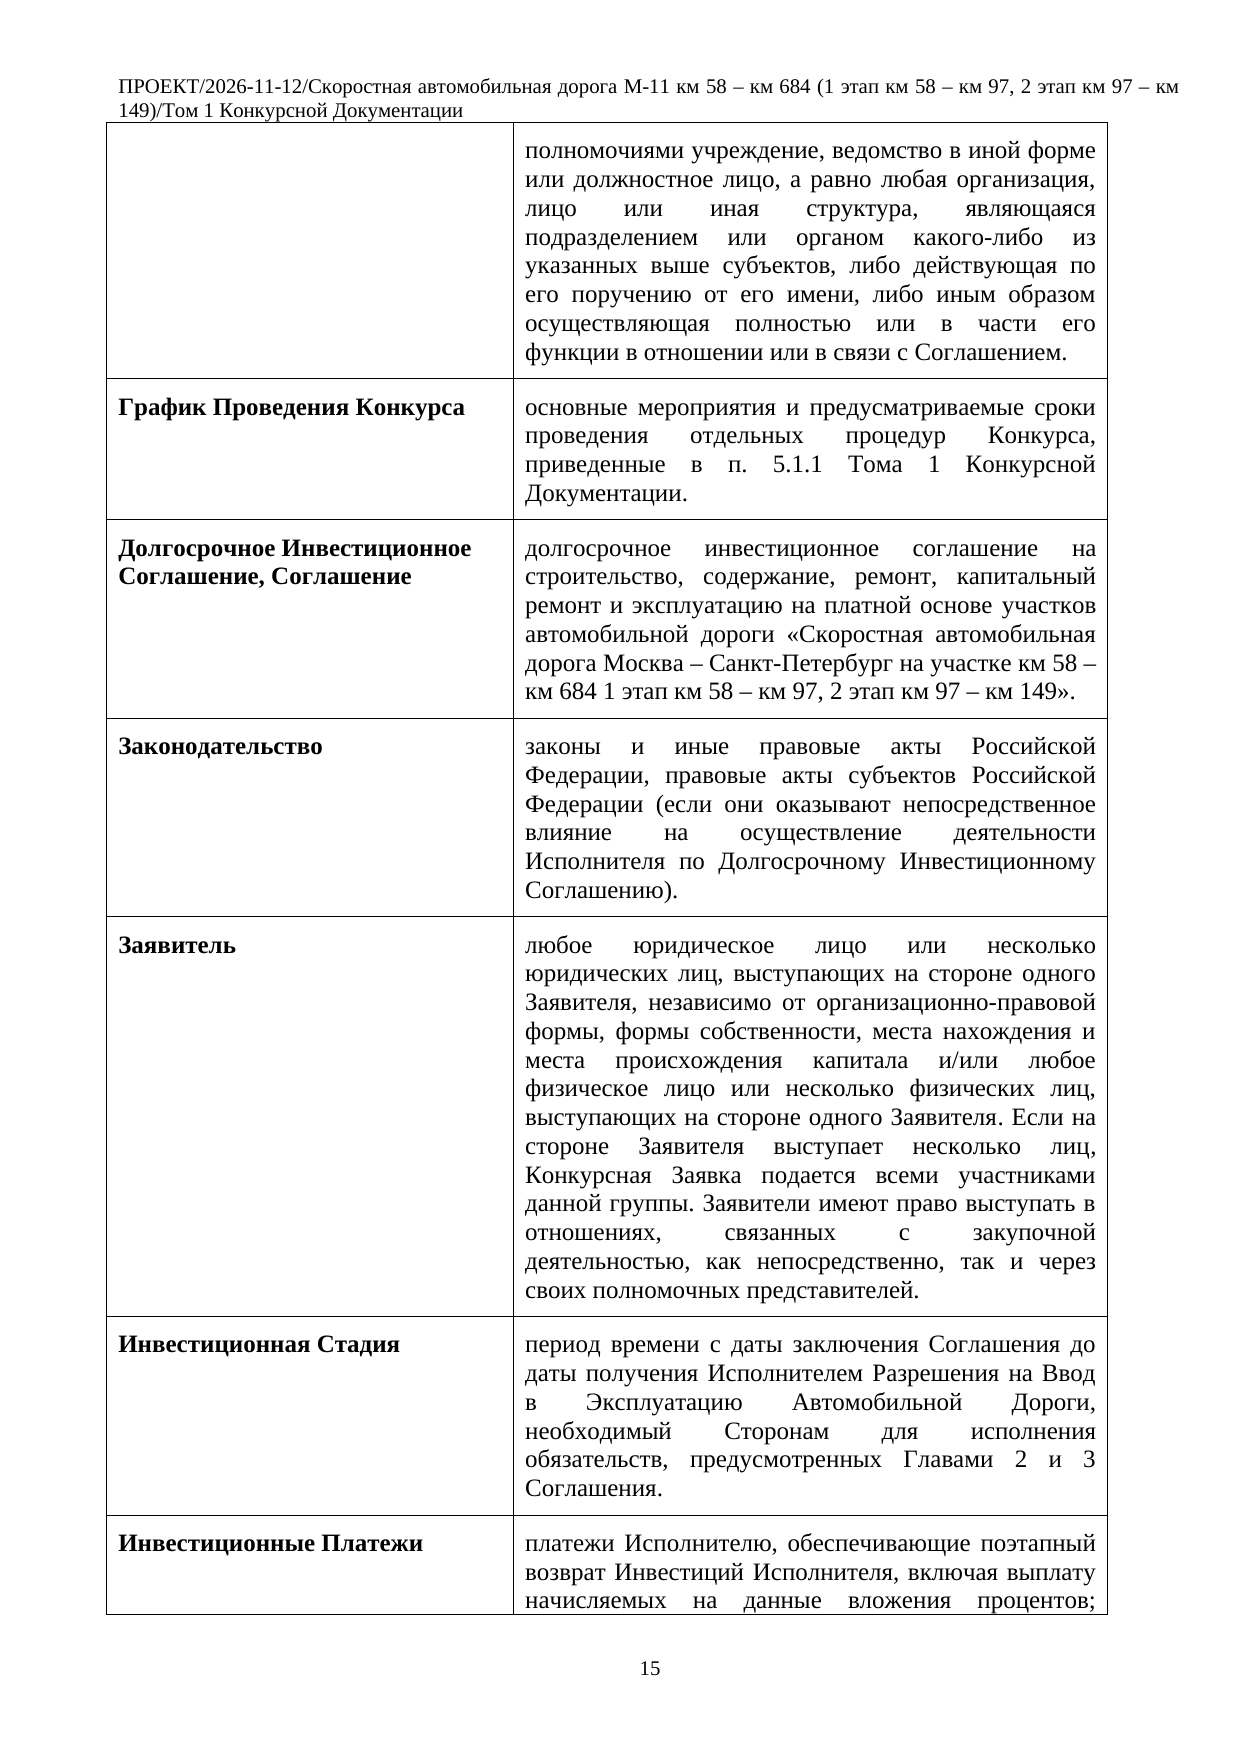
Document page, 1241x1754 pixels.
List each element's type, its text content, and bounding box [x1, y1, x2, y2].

table_cell График Проведения Конкурса [107, 379, 513, 519]
table_cell Инвестиционная Стадия [107, 1317, 513, 1514]
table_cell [107, 1516, 513, 1614]
table_cell Законодательство [107, 719, 513, 916]
table_cell законы и иные правовые акты Российской Федерации, правовые акты субъектов Российской Федерации (если они оказывают непосредственное влияние на осуществление деятельности Исполнителя по Долгосрочному Инвестиционному Соглашению). [514, 719, 1107, 916]
table_cell Долгосрочное Инвестиционное Соглашение, Соглашение [107, 520, 513, 718]
table_cell долгосрочное инвестиционное соглашение на строительство, содержание, ремонт, капитальный ремонт и эксплуатацию на платной основе участков автомобильной дороги «Скоростная автомобильная дорога Москва – Санкт-Петербург на участке км 58 – км 684 1 этап км 58 – км 97, 2 этап км 97 – км 149». [514, 520, 1107, 718]
table_cell Заявитель [107, 917, 513, 1316]
table_cell любое юридическое лицо или несколько юридических лиц, выступающих на стороне одного Заявителя, независимо от организационно-правовой формы, формы собственности, места нахождения и места происхождения капитала и/или любое физическое лицо или несколько физических лиц, выступающих на стороне одного Заявителя. Если на стороне Заявителя выступает несколько лиц, Конкурсная Заявка подается всеми участниками данной группы. Заявители имеют право выступать в отношениях, связанных с закупочной деятельностью, как непосредственно, так и через своих полномочных представителей. [514, 917, 1107, 1316]
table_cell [107, 123, 513, 378]
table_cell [514, 123, 1107, 378]
table_cell основные мероприятия и предусматриваемые сроки проведения отдельных процедур Конкурса, приведенные в п. 5.1.1 Тома 1 Конкурсной Документации. [514, 379, 1107, 519]
table_cell период времени с даты заключения Соглашения до даты получения Исполнителем Разрешения на Ввод в Эксплуатацию Автомобильной Дороги, необходимый Сторонам для исполнения обязательств, предусмотренных Главами 2 и 3 Соглашения. [514, 1317, 1107, 1514]
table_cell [514, 1516, 1107, 1614]
